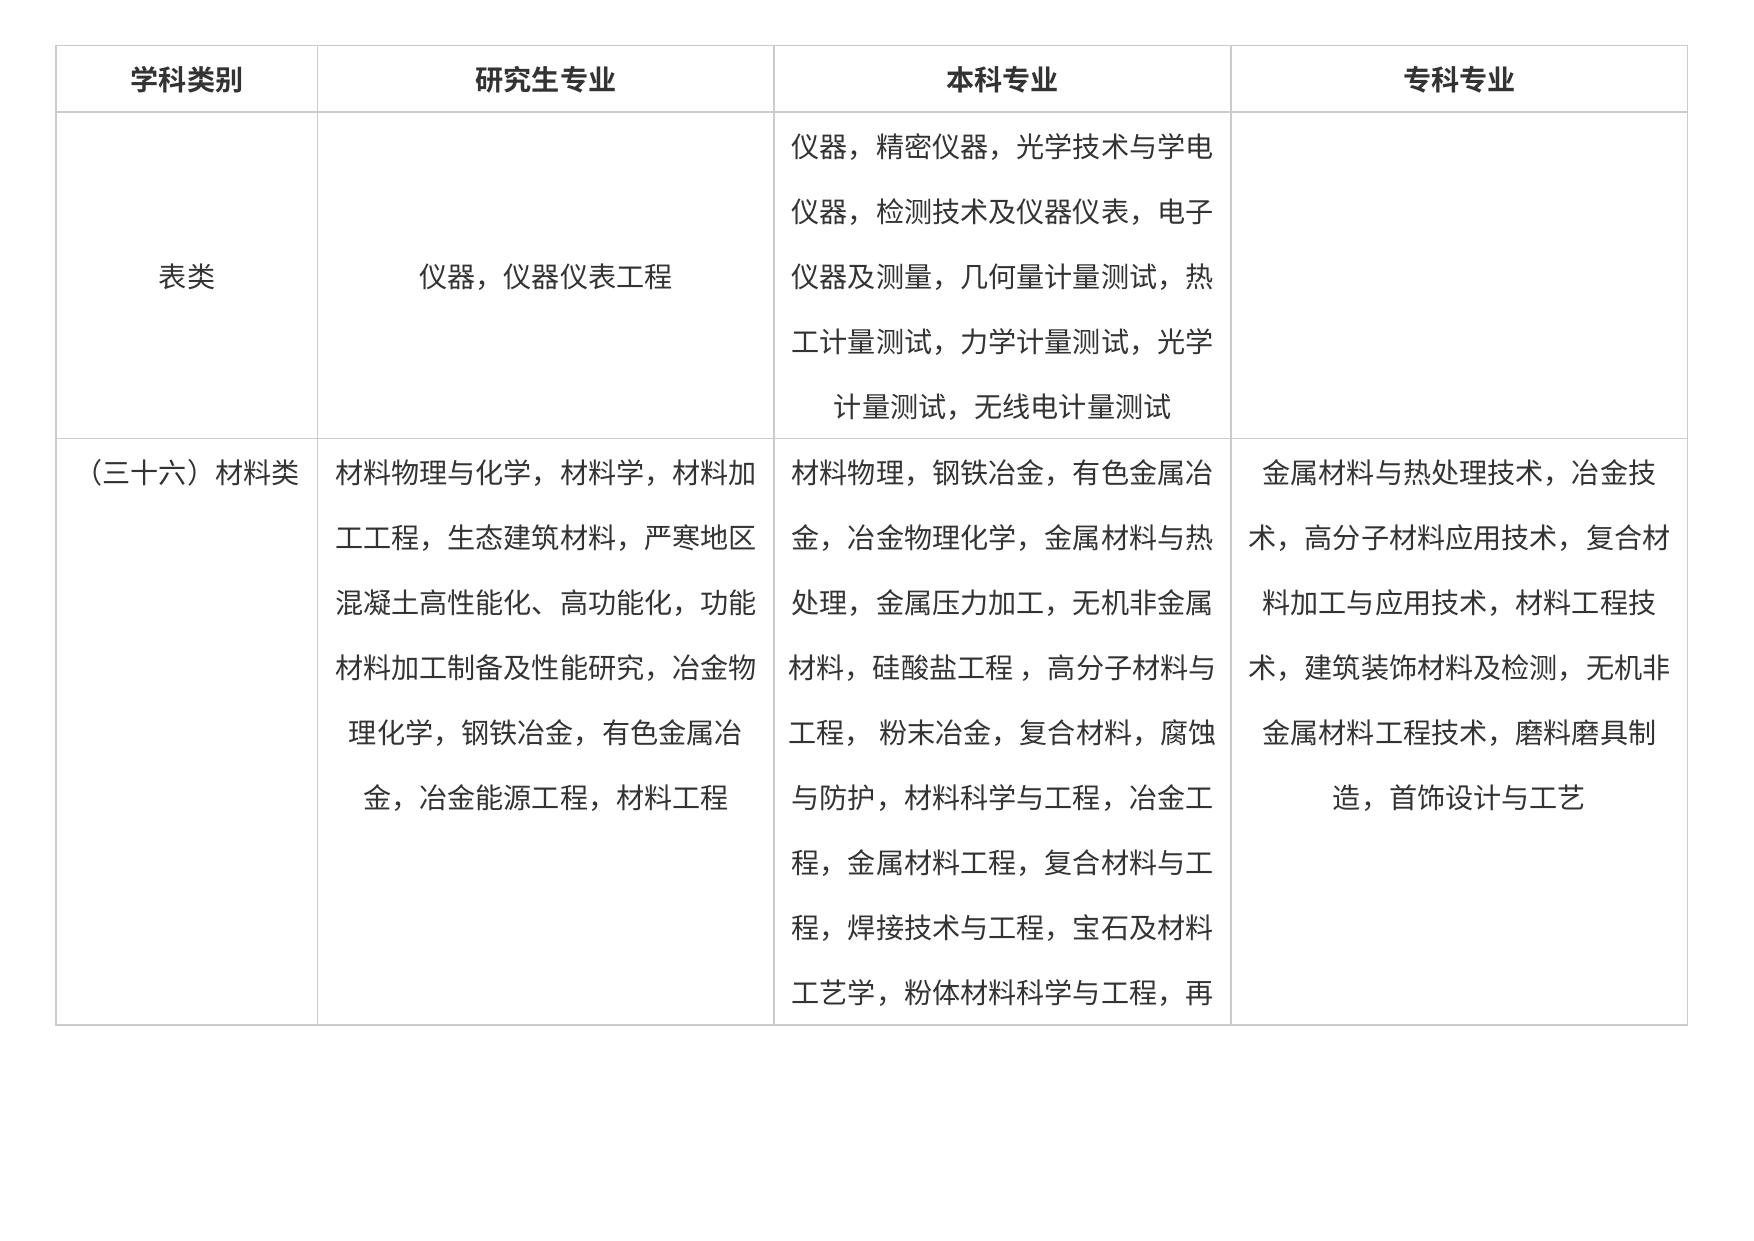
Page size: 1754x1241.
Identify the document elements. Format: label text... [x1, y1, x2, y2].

table_cell [1232, 113, 1687, 438]
table_header 学科类别 [57, 46, 317, 111]
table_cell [1232, 439, 1687, 1024]
table_cell （三十五）仪器仪表类 [57, 113, 317, 438]
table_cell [318, 439, 773, 1024]
table_cell （三十六）材料类 [57, 439, 317, 1024]
table_cell 精密仪器及机械，测试计量技术及仪器，仪器仪表工程 [318, 113, 773, 438]
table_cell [775, 439, 1230, 1024]
table_header 专科专业 [1232, 46, 1687, 111]
table_header 研究生专业 [318, 46, 773, 111]
table_header 本科专业 [775, 46, 1230, 111]
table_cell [775, 113, 1230, 438]
